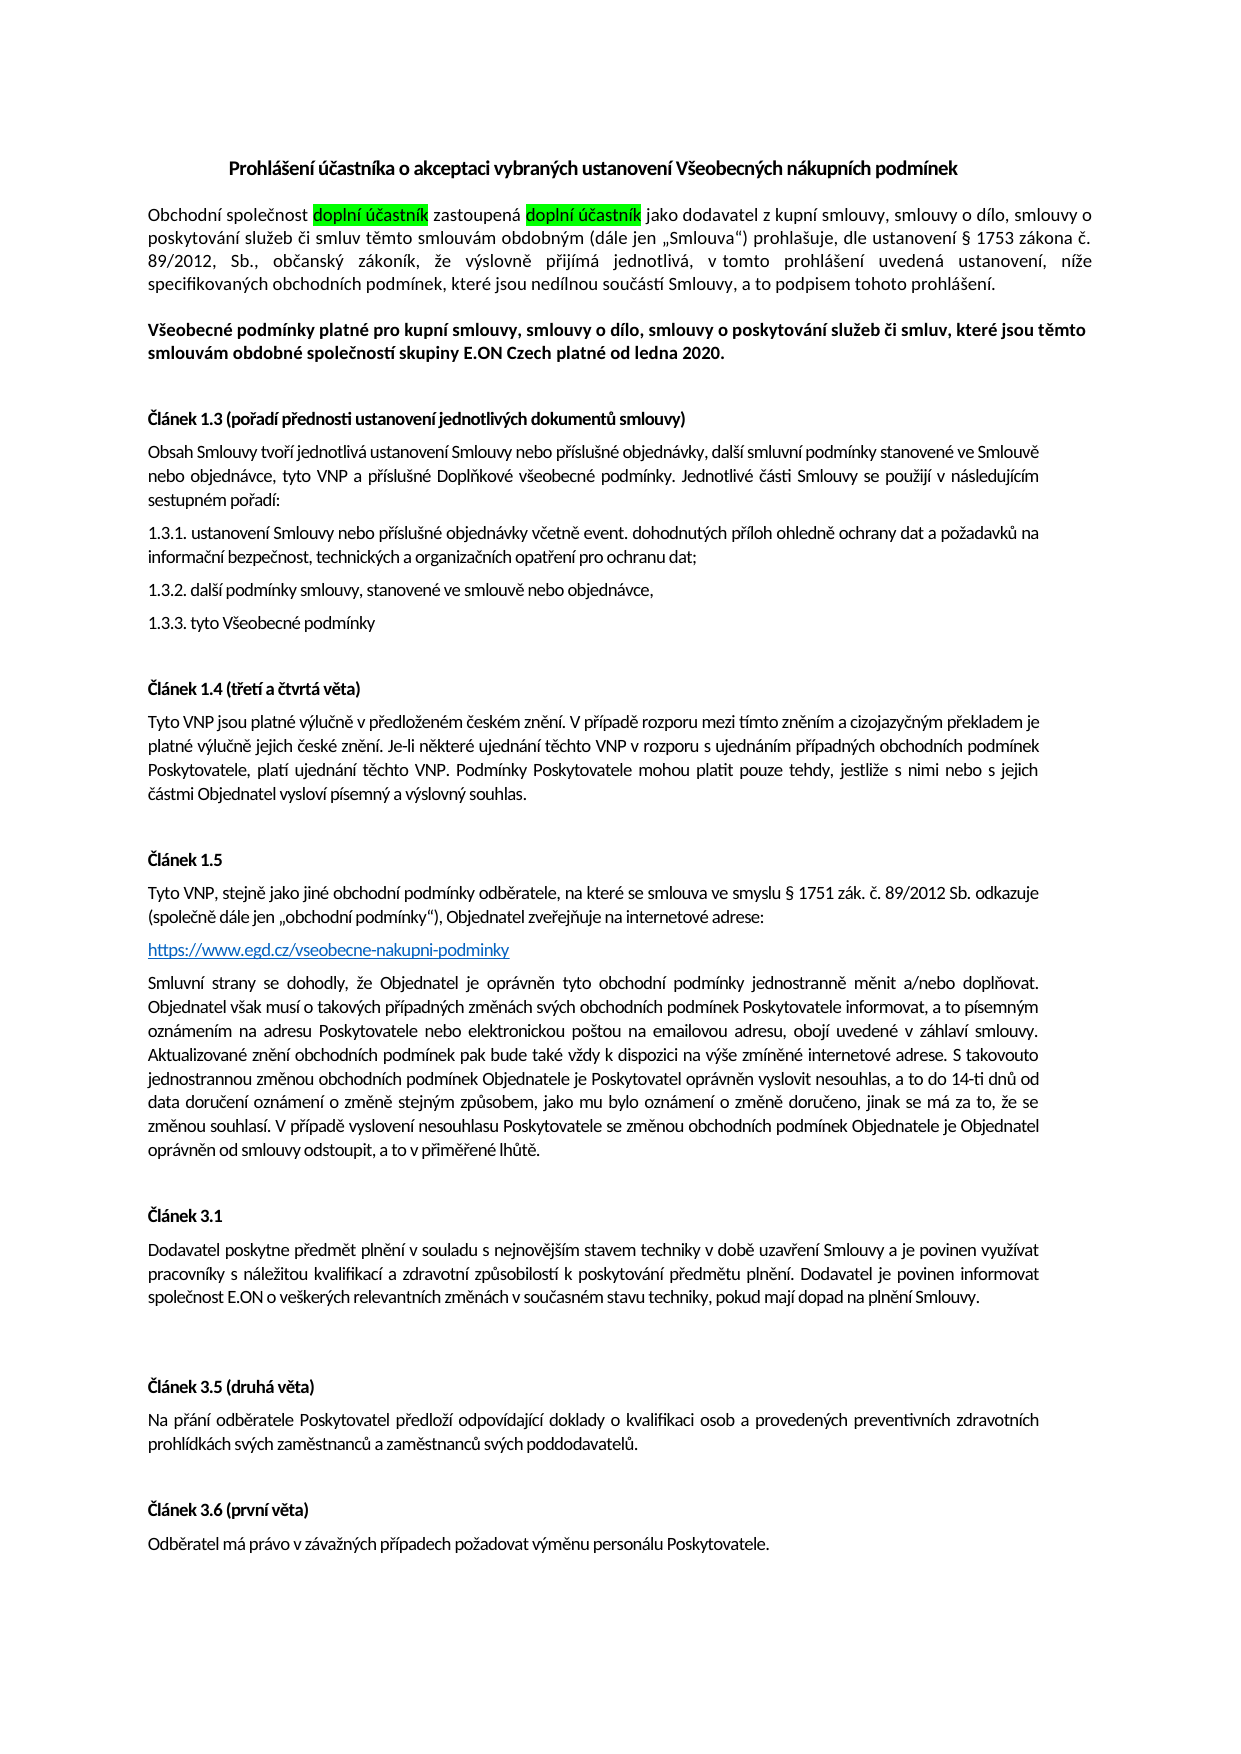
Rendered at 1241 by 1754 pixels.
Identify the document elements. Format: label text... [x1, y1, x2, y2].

text Odběratel má právo v závažných případech požadovat výměnu personálu Poskytovatele. [148, 1531, 1039, 1555]
text Článek 1.4 (třetí a čtvrtá věta) [148, 676, 1039, 700]
text Obchodní společnost doplní účastník zastoupená doplní účastník jako dodavatel z kupní smlouvy, smlouvy o dílo, smlouvy o poskytování služeb či smluv těmto smlouvám obdobným (dále jen „Smlouva“) prohlašuje, dle ustanovení § 1753 zákona č. 89/2012, Sb., občanský zákoník, že výslovně přijímá jednotlivá, v tomto prohlášení uvedená ustanovení, níže specifikovaných obchodních podmínek, které jsou nedílnou součástí Smlouvy, a to podpisem tohoto prohlášení. [148, 203, 1093, 295]
text Tyto VNP jsou platné výlučně v předloženém českém znění. V případě rozporu mezi tímto zněním a cizojazyčným překladem je platné výlučně jejich české znění. Je-li některé ujednání těchto VNP v rozporu s ujednáním případných obchodních podmínek Poskytovatele, platí ujednání těchto VNP. Podmínky Poskytovatele mohou platit pouze tehdy, jestliže s nimi nebo s jejich částmi Objednatel vysloví písemný a výslovný souhlas. [148, 709, 1039, 805]
text Prohlášení účastníka o akceptaci vybraných ustanovení Všeobecných nákupních podmínek [148, 157, 1039, 181]
text Článek 3.1 [148, 1204, 1039, 1228]
text Na přání odběratele Poskytovatel předloží odpovídající doklady o kvalifikaci osob a provedených preventivních zdravotních prohlídkách svých zaměstnanců a zaměstnanců svých poddodavatelů. [148, 1408, 1039, 1456]
text Všeobecné podmínky platné pro kupní smlouvy, smlouvy o dílo, smlouvy o poskytování služeb či smluv, které jsou těmto smlouvám obdobné společností skupiny E.ON Czech platné od ledna 2020. [148, 318, 1093, 364]
text Článek 3.6 (první věta) [148, 1498, 1039, 1522]
text Smluvní strany se dohodly, že Objednatel je oprávněn tyto obchodní podmínky jednostranně měnit a/nebo doplňovat. Objednatel však musí o takových případných změnách svých obchodních podmínek Poskytovatele informovat, a to písemným oznámením na adresu Poskytovatele nebo elektronickou poštou na emailovou adresu, obojí uvedené v záhlaví smlouvy. Aktualizované znění obchodních podmínek pak bude také vždy k dispozici na výše zmíněné internetové adrese. S takovouto jednostrannou změnou obchodních podmínek Objednatele je Poskytovatel oprávněn vyslovit nesouhlas, a to do 14-ti dnů od data doručení oznámení o změně stejným způsobem, jako mu bylo oznámení o změně doručeno, jinak se má za to, že se změnou souhlasí. V případě vyslovení nesouhlasu Poskytovatele se změnou obchodních podmínek Objednatele je Objednatel oprávněn od smlouvy odstoupit, a to v přiměřené lhůtě. [148, 970, 1039, 1162]
text 1.3.3. tyto Všeobecné podmínky [148, 610, 1039, 634]
text Dodavatel poskytne předmět plnění v souladu s nejnovějším stavem techniky v době uzavření Smlouvy a je povinen využívat pracovníky s náležitou kvalifikací a zdravotní způsobilostí k poskytování předmětu plnění. Dodavatel je povinen informovat společnost E.ON o veškerých relevantních změnách v současném stavu techniky, pokud mají dopad na plnění Smlouvy. [148, 1237, 1039, 1309]
text Článek 1.3 (pořadí přednosti ustanovení jednotlivých dokumentů smlouvy) [148, 406, 1039, 430]
text Článek 1.5 [148, 847, 1039, 871]
text 1.3.1. ustanovení Smlouvy nebo příslušné objednávky včetně event. dohodnutých příloh ohledně ochrany dat a požadavků na informační bezpečnost, technických a organizačních opatření pro ochranu dat; [148, 520, 1039, 568]
text Obsah Smlouvy tvoří jednotlivá ustanovení Smlouvy nebo příslušné objednávky, další smluvní podmínky stanovené ve Smlouvě nebo objednávce, tyto VNP a příslušné Doplňkové všeobecné podmínky. Jednotlivé části Smlouvy se použijí v následujícím sestupném pořadí: [148, 439, 1039, 511]
text Článek 3.5 (druhá věta) [148, 1351, 1039, 1399]
text https://www.egd.cz/vseobecne-nakupni-podminky [148, 937, 1039, 961]
text Tyto VNP, stejně jako jiné obchodní podmínky odběratele, na které se smlouva ve smyslu § 1751 zák. č. 89/2012 Sb. odkazuje (společně dále jen „obchodní podmínky“), Objednatel zveřejňuje na internetové adrese: [148, 880, 1039, 928]
text 1.3.2. další podmínky smlouvy, stanovené ve smlouvě nebo objednávce, [148, 577, 1039, 601]
